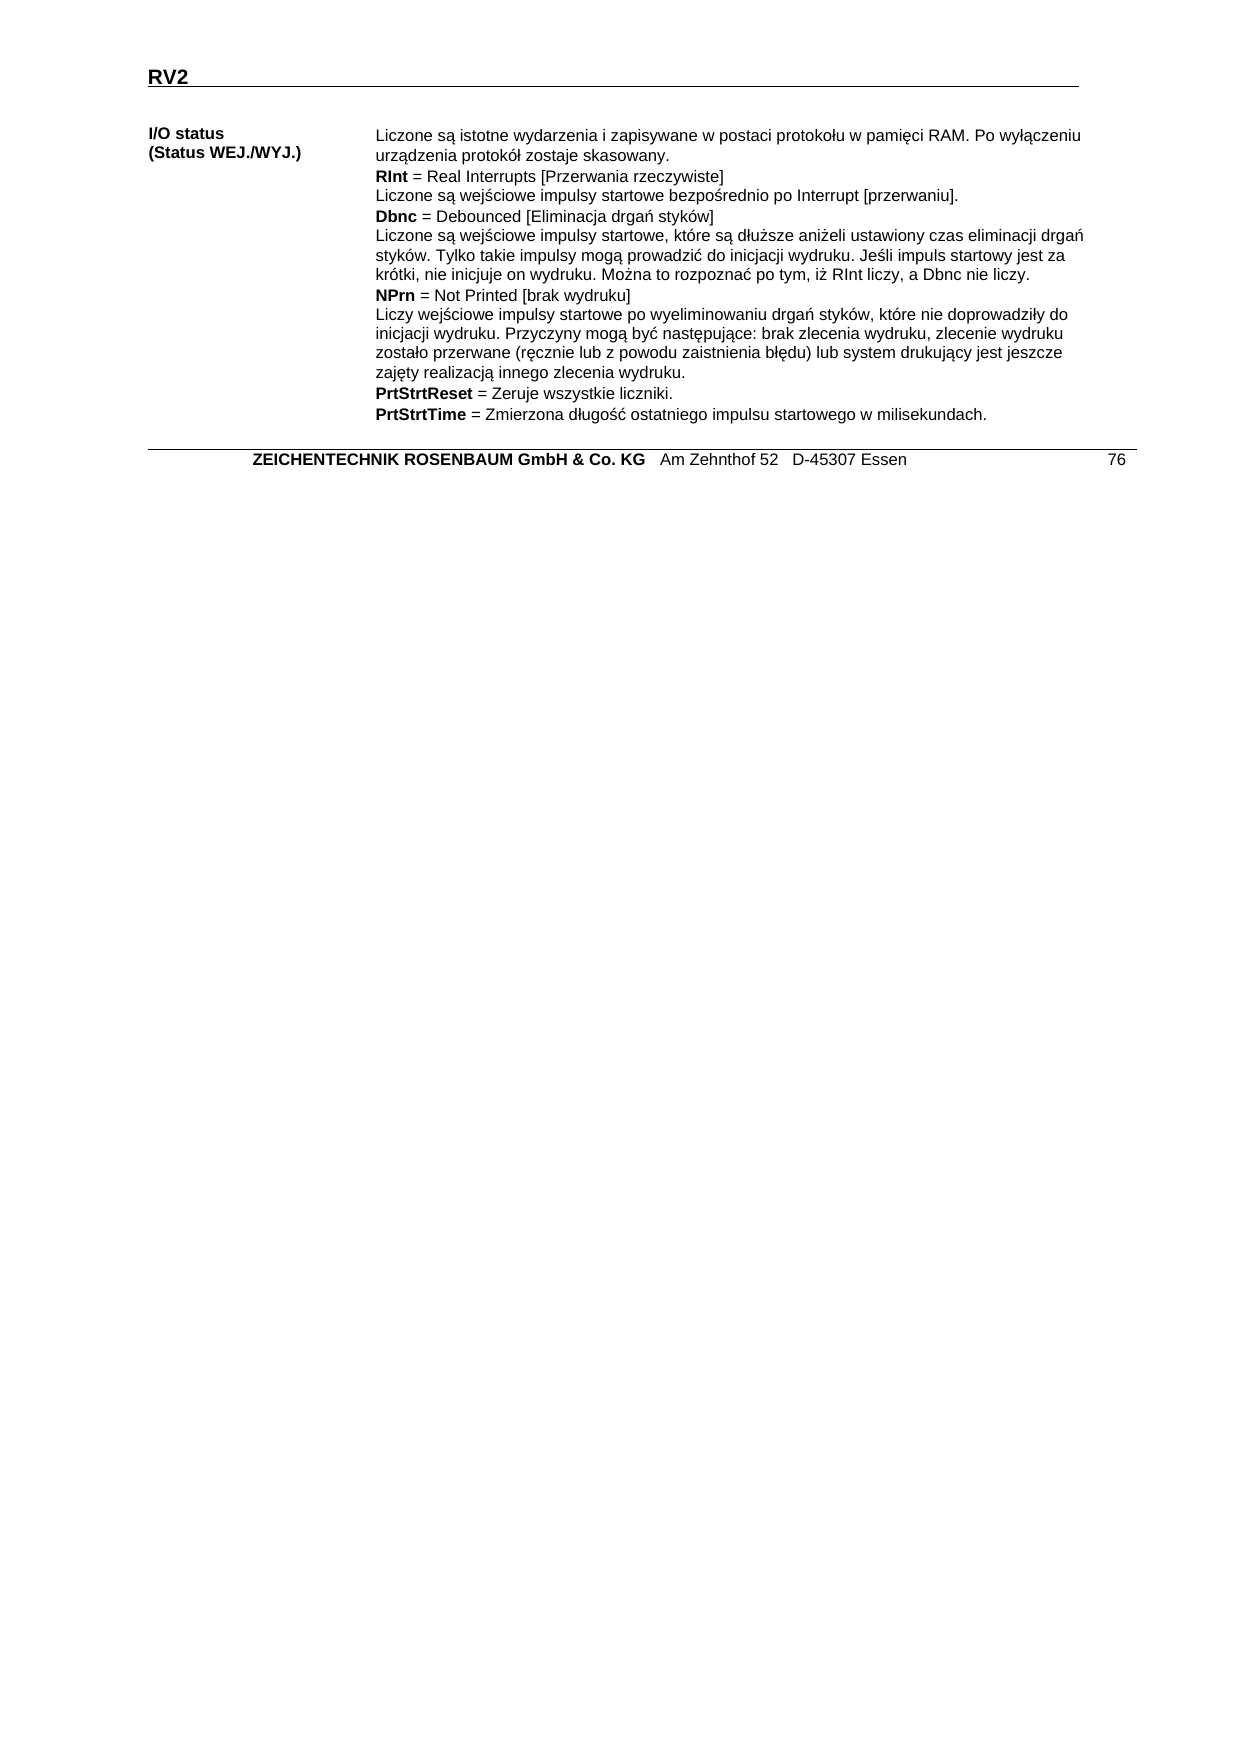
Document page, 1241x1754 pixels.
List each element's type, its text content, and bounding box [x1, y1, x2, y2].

table_header Liczone są istotne wydarzenia i zapisywane w postaci protokołu w pamięci RAM. Po wyłączeniu urządzenia protokół zostaje skasowany. RInt = Real Interrupts [Przerwania rzeczywiste] Liczone są wejściowe impulsy startowe bezpośrednio po Interrupt [przerwaniu]. Dbnc = Debounced [Eliminacja drgań styków] Liczone są wejściowe impulsy startowe, które są dłuższe aniżeli ustawiony czas eliminacji drgań styków. Tylko takie impulsy mogą prowadzić do inicjacji wydruku. Jeśli impuls startowy jest za krótki, nie inicjuje on wydruku. Można to rozpoznać po tym, iż RInt liczy, a Dbnc nie liczy. NPrn = Not Printed [brak wydruku] Liczy wejściowe impulsy startowe po wyeliminowaniu drgań styków, które nie doprowadziły do inicjacji wydruku. Przyczyny mogą być następujące: brak zlecenia wydruku, zlecenie wydruku zostało przerwane (ręcznie lub z powodu zaistnienia błędu) lub system drukujący jest jeszcze zajęty realizacją innego zlecenia wydruku. PrtStrtReset = Zeruje wszystkie liczniki. PrtStrtTime = Zmierzona długość ostatniego impulsu startowego w milisekundach. [369, 118, 1092, 430]
table_header I/O status (Status WEJ./WYJ.) [143, 118, 369, 430]
